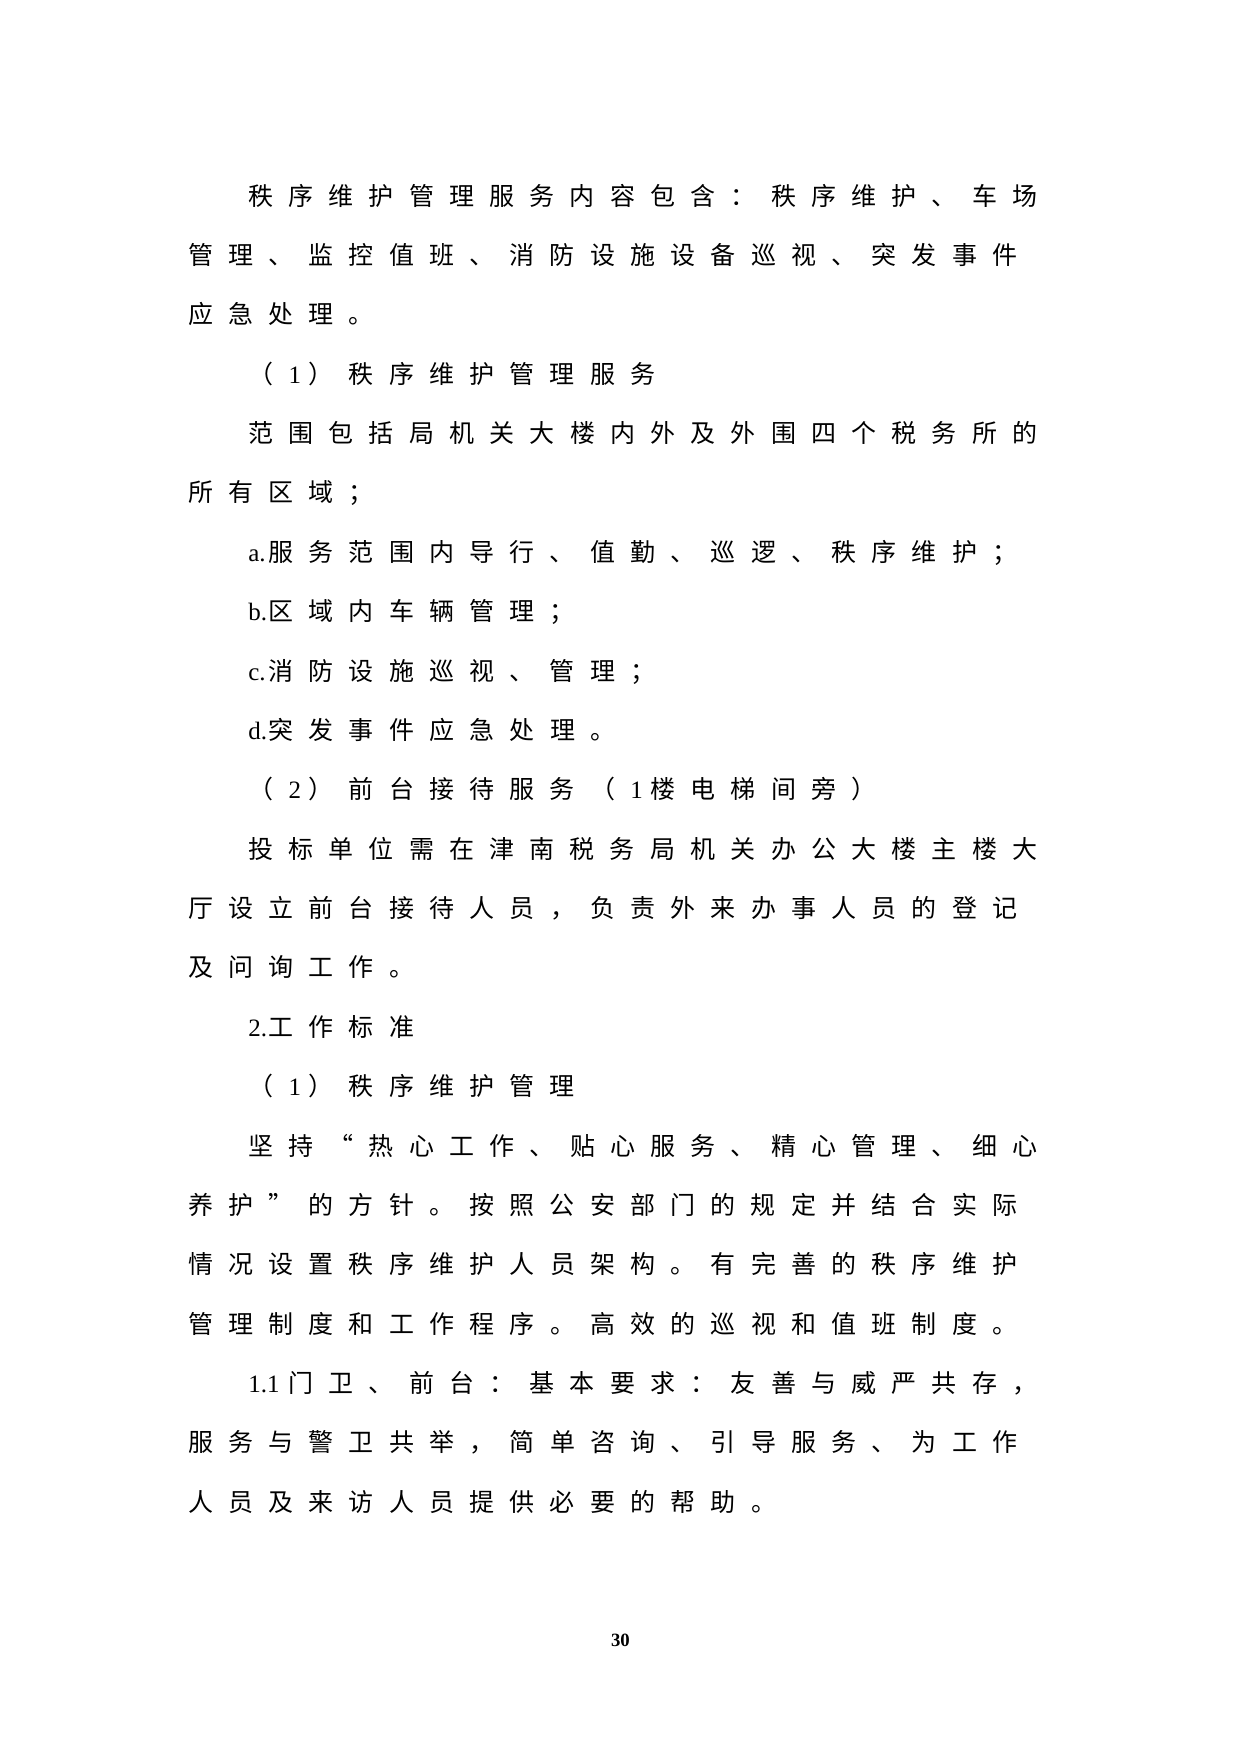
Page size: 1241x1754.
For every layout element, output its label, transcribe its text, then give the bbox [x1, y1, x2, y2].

text （2）前台接待服务（1楼电梯间旁） [188, 758, 1052, 818]
text d.突发事件应急处理。 [188, 699, 1052, 758]
text 秩序维护管理服务内容包含：秩序维护、车场管理、监控值班、消防设施设备巡视、突发事件应急处理。 [188, 164, 1052, 343]
text 坚持“热心工作、贴心服务、精心管理、细心养护”的方针。按照公安部门的规定并结合实际情况设置秩序维护人员架构。有完善的秩序维护管理制度和工作程序。高效的巡视和值班制度。 [188, 1114, 1052, 1352]
text （1）秩序维护管理服务 [188, 343, 1052, 402]
text 2.工作标准 [188, 996, 1052, 1055]
text a.服务范围内导行、值勤、巡逻、秩序维护； [188, 521, 1052, 580]
text （1）秩序维护管理 [188, 1055, 1052, 1114]
text 范围包括局机关大楼内外及外围四个税务所的所有区域； [188, 402, 1052, 521]
text c.消防设施巡视、管理； [188, 639, 1052, 699]
text b.区域内车辆管理； [188, 580, 1052, 639]
text 投标单位需在津南税务局机关办公大楼主楼大厅设立前台接待人员，负责外来办事人员的登记及问询工作。 [188, 818, 1052, 996]
text 1.1门卫、前台：基本要求：友善与威严共存，服务与警卫共举，简单咨询、引导服务、为工作人员及来访人员提供必要的帮助。 [188, 1352, 1052, 1530]
